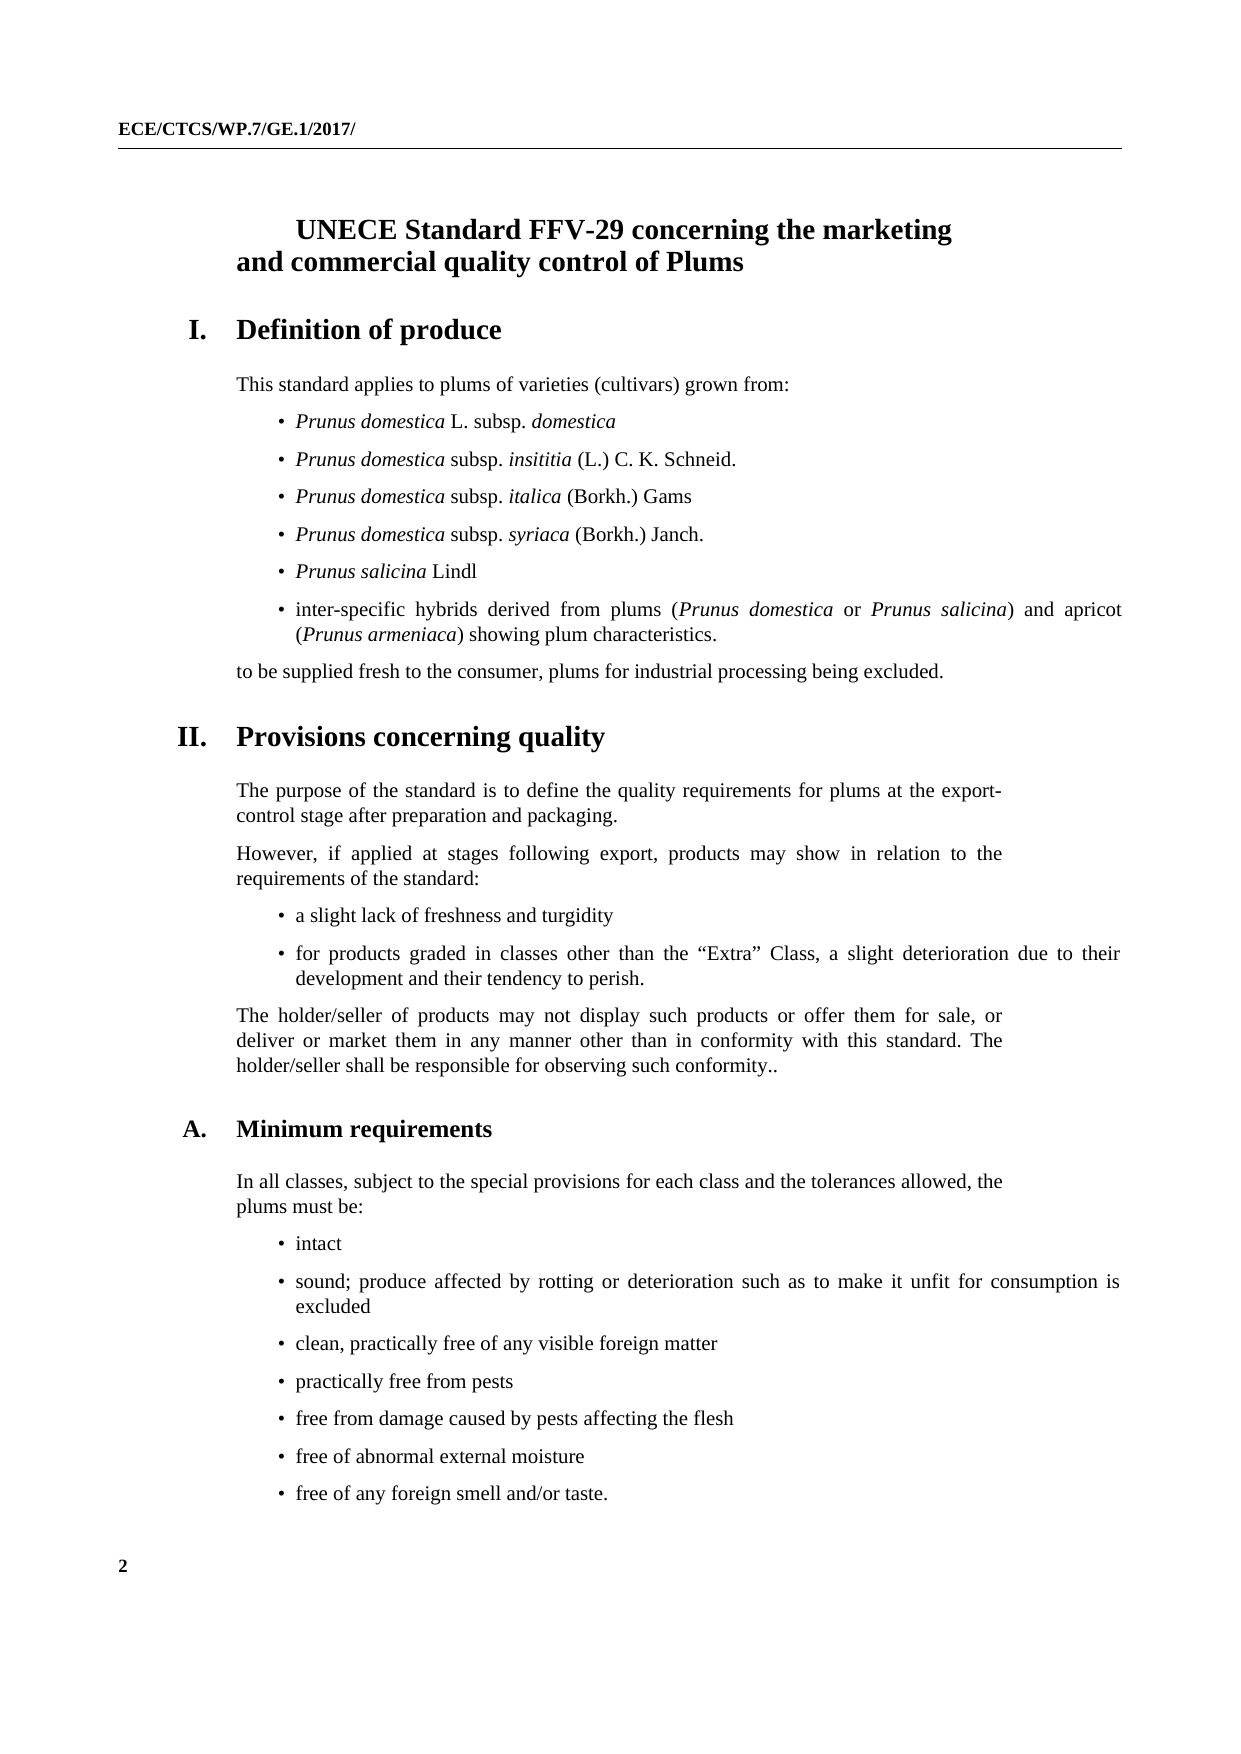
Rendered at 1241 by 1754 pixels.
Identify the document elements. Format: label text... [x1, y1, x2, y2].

text I. Definition of produce [118, 315, 1004, 346]
text UNECE Standard FFV-29 concerning the marketing and commercial quality control of Plums [118, 215, 1004, 277]
text inter-specific hybrids derived from plums (Prunus domestica or Prunus salicina) and apricot (Prunus armeniaca) showing plum characteristics. [278, 596, 1122, 646]
text free of any foreign smell and/or taste. [278, 1480, 1122, 1505]
text In all classes, subject to the special provisions for each class and the tolerances allowed, the plums must be: [236, 1168, 1004, 1218]
text clean, practically free of any visible foreign matter [278, 1330, 1122, 1355]
text Prunus domestica subsp. italica (Borkh.) Gams [278, 483, 1122, 508]
text a slight lack of freshness and turgidity [278, 902, 1122, 927]
text for products graded in classes other than the “Extra” Class, a slight deterioration due to their development and their tendency to perish. [278, 940, 1122, 990]
text to be supplied fresh to the consumer, plums for industrial processing being excluded. [236, 658, 1004, 683]
text Prunus domestica subsp. insititia (L.) C. K. Schneid. [278, 446, 1122, 471]
text Prunus salicina Lindl [278, 558, 1122, 583]
text practically free from pests [278, 1368, 1122, 1393]
text II. Provisions concerning quality [118, 721, 1004, 752]
text The purpose of the standard is to define the quality requirements for plums at the export-control stage after preparation and packaging. [236, 777, 1004, 827]
text A. Minimum requirements [118, 1115, 1004, 1143]
text Prunus domestica subsp. syriaca (Borkh.) Janch. [278, 521, 1122, 546]
text This standard applies to plums of varieties (cultivars) grown from: [236, 371, 1004, 396]
text Prunus domestica L. subsp. domestica [278, 408, 1122, 433]
text The holder/seller of products may not display such products or offer them for sale, or deliver or market them in any manner other than in conformity with this standard. The holder/seller shall be responsible for observing such conformity.. [236, 1002, 1004, 1077]
text sound; produce affected by rotting or deterioration such as to make it unfit for consumption is excluded [278, 1268, 1122, 1318]
text free of abnormal external moisture [278, 1443, 1122, 1468]
text free from damage caused by pests affecting the flesh [278, 1405, 1122, 1430]
text However, if applied at stages following export, products may show in relation to the requirements of the standard: [236, 840, 1004, 890]
text intact [278, 1230, 1122, 1255]
